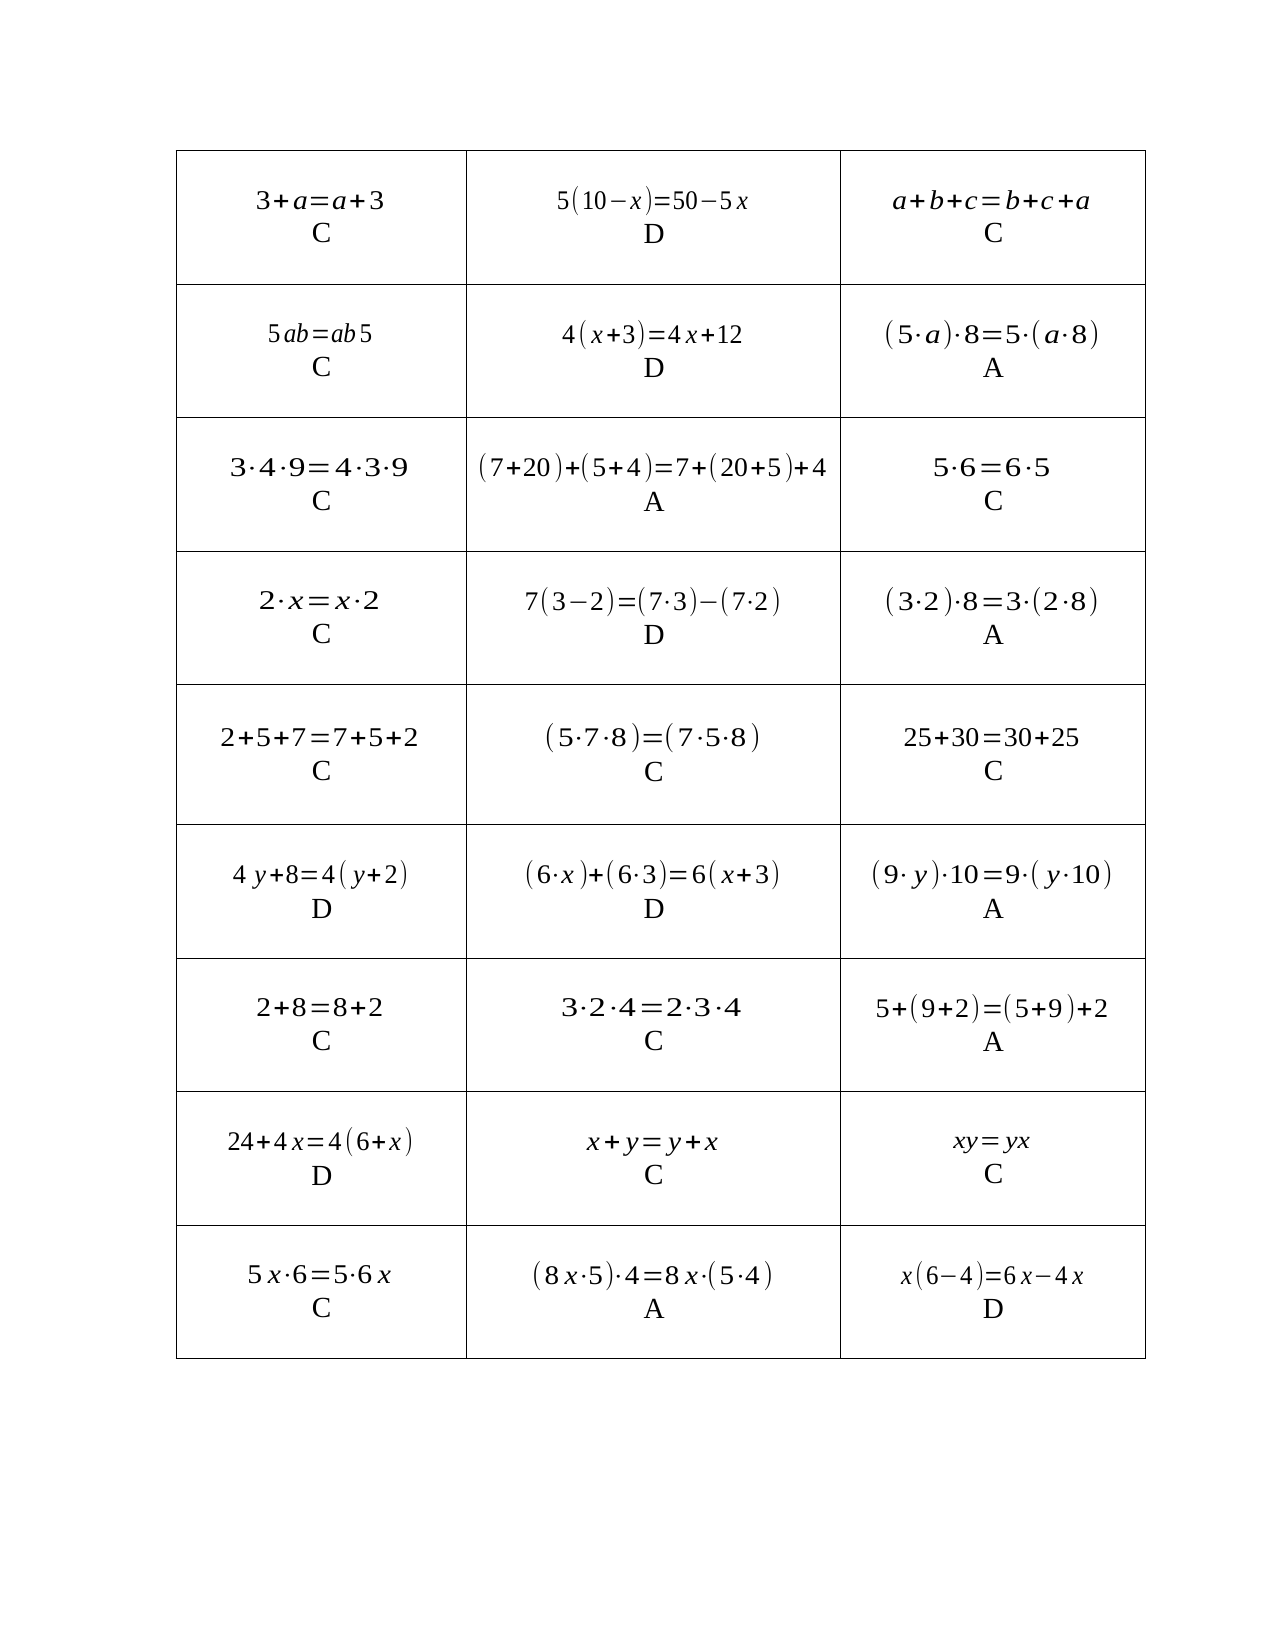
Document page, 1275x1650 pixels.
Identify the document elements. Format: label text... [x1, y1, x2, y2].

table_cell C [177, 685, 466, 824]
table_cell D [467, 552, 840, 684]
table_cell C [841, 685, 1145, 824]
table_cell C [467, 1092, 840, 1225]
table_header D [467, 151, 840, 283]
table_cell C [841, 418, 1145, 551]
table_cell C [841, 1092, 1145, 1225]
table_cell A [841, 959, 1145, 1091]
table_cell D [467, 285, 840, 417]
table_cell A [841, 825, 1145, 958]
table_header C [841, 151, 1145, 283]
table_header C [177, 151, 466, 283]
table_cell A [467, 418, 840, 551]
table_cell A [467, 1226, 840, 1358]
table_cell C [177, 285, 466, 417]
table_cell C [177, 1226, 466, 1358]
table_cell D [467, 825, 840, 958]
table_cell C [467, 959, 840, 1091]
table_cell C [177, 552, 466, 684]
table_cell C [467, 685, 840, 824]
table_cell A [841, 552, 1145, 684]
table_cell C [177, 959, 466, 1091]
table_cell D [177, 1092, 466, 1225]
table_cell D [841, 1226, 1145, 1358]
table_cell D [177, 825, 466, 958]
table_cell C [177, 418, 466, 551]
table_cell A [841, 285, 1145, 417]
